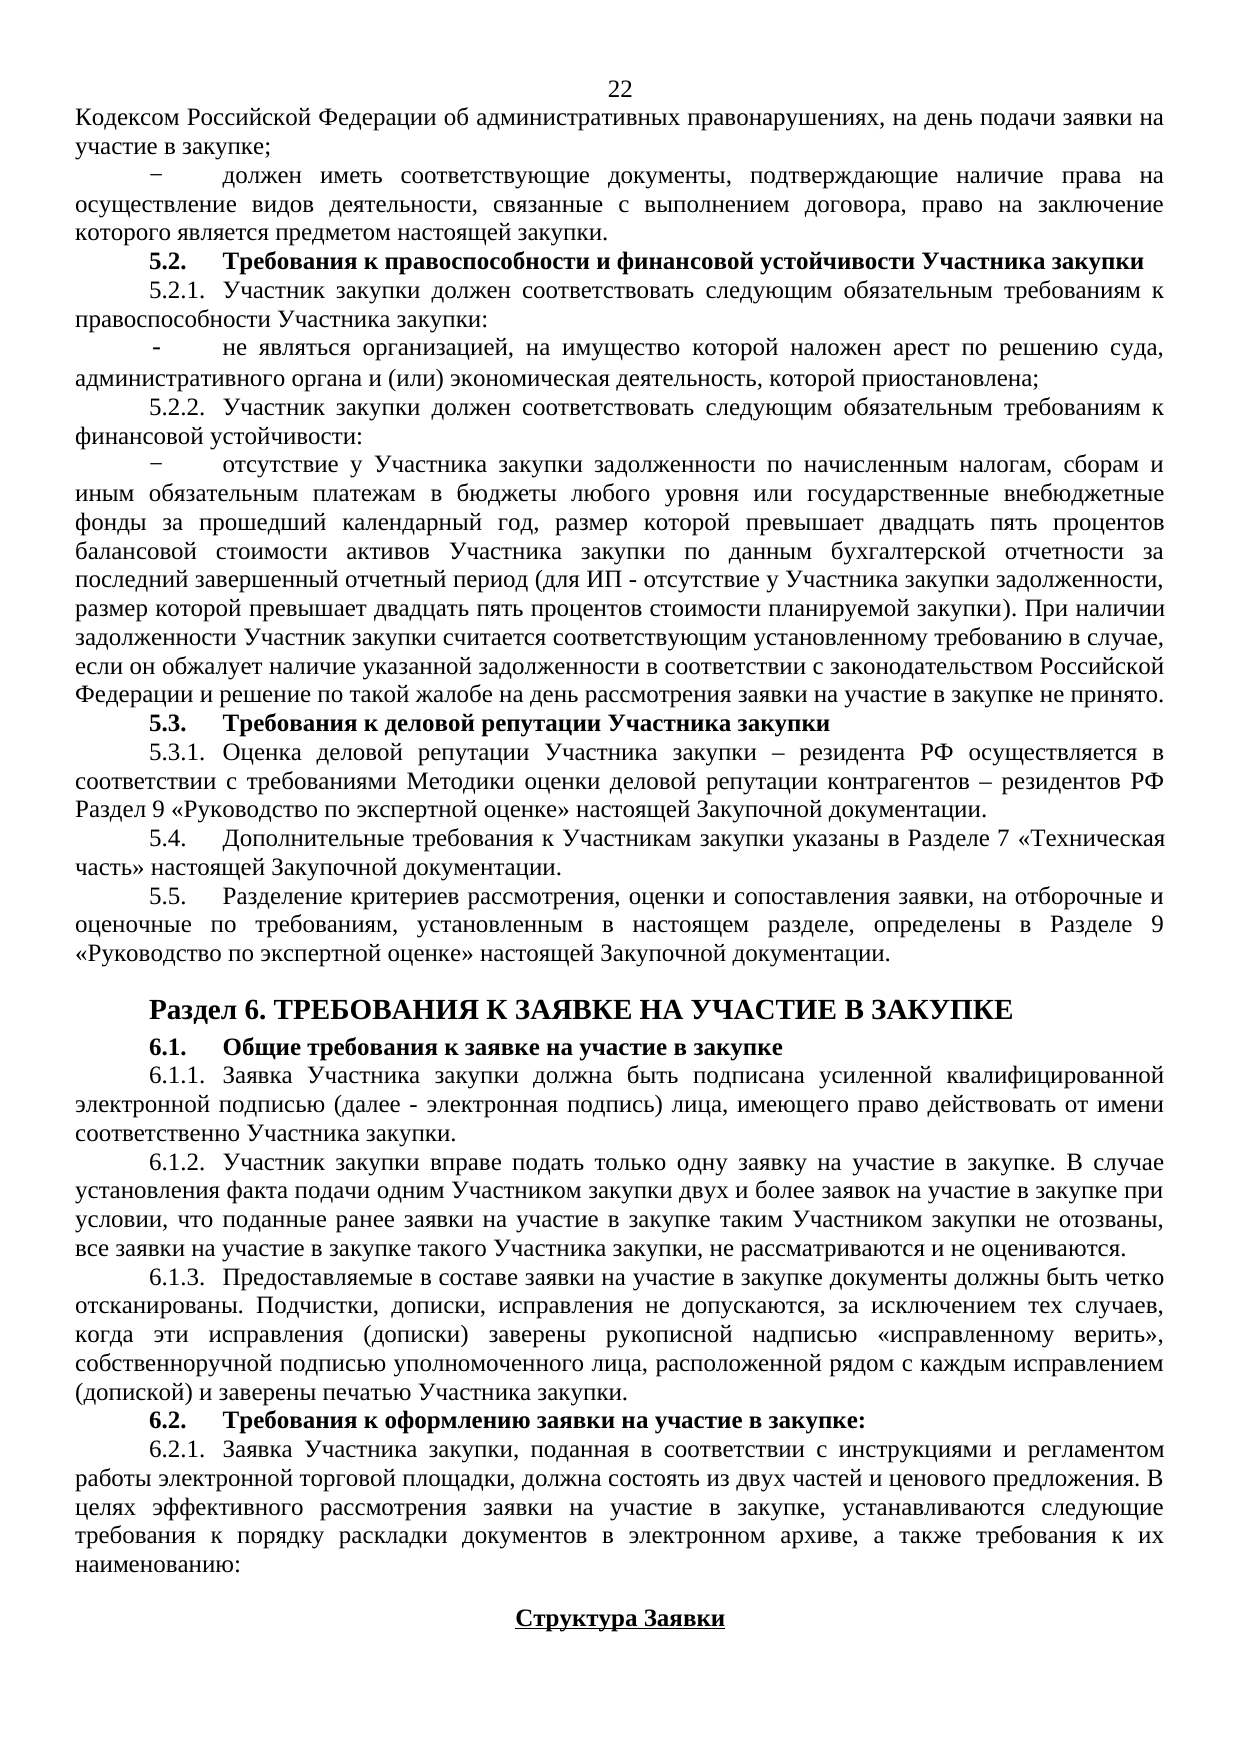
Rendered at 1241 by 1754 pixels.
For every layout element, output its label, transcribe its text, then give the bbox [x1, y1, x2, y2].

list Предоставляемые в составе заявки на участие в закупке документы должны быть четко отсканированы. Подчистки, дописки, исправления не допускаются, за исключением тех случаев, когда эти исправления (дописки) заверены рукописной надписью «исправленному верить», собственноручной подписью уполномоченного лица, расположенной рядом с каждым исправлением (допиской) и заверены печатью Участника закупки. [75, 1262, 1165, 1406]
subtitle Раздел 6. ТРЕБОВАНИЯ К ЗАЯВКЕ НА УЧАСТИЕ В ЗАКУПКЕ [75, 992, 1165, 1026]
list Заявка Участника закупки должна быть подписана усиленной квалифицированной электронной подписью (далее - электронная подпись) лица, имеющего право действовать от имени соответственно Участника закупки. [75, 1061, 1165, 1147]
list Участник закупки должен соответствовать следующим обязательным требованиям к финансовой устойчивости: [75, 392, 1165, 449]
list должен иметь соответствующие документы, подтверждающие наличие права на осуществление видов деятельности, связанные с выполнением договора, право на заключение которого является предметом настоящей закупки. [75, 160, 1165, 246]
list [75, 102, 1165, 160]
list Участник закупки вправе подать только одну заявку на участие в закупке. В случае установления факта подачи одним Участником закупки двух и более заявок на участие в закупке при условии, что поданные ранее заявки на участие в закупке таким Участником закупки не отозваны, все заявки на участие в закупке такого Участника закупки, не рассматриваются и не оцениваются. [75, 1147, 1165, 1262]
list Участник закупки должен соответствовать следующим обязательным требованиям к правоспособности Участника закупки: [75, 275, 1165, 332]
list Разделение критериев рассмотрения, оценки и сопоставления заявки, на отборочные и оценочные по требованиям, установленным в настоящем разделе, определены в Разделе 9 «Руководство по экспертной оценке» настоящей Закупочной документации. [75, 881, 1165, 967]
list Требования к правоспособности и финансовой устойчивости Участника закупки [75, 246, 1165, 275]
list Заявка Участника закупки, поданная в соответствии с инструкциями и регламентом работы электронной торговой площадки, должна состоять из двух частей и ценового предложения. В целях эффективного рассмотрения заявки на участие в закупке, устанавливаются следующие требования к порядку раскладки документов в электронном архиве, а также требования к их наименованию: [75, 1434, 1165, 1578]
list отсутствие у Участника закупки задолженности по начисленным налогам, сборам и иным обязательным платежам в бюджеты любого уровня или государственные внебюджетные фонды за прошедший календарный год, размер которой превышает двадцать пять процентов балансовой стоимости активов Участника закупки по данным бухгалтерской отчетности за последний завершенный отчетный период (для ИП - отсутствие у Участника закупки задолженности, размер которой превышает двадцать пять процентов стоимости планируемой закупки). При наличии задолженности Участник закупки считается соответствующим установленному требованию в случае, если он обжалует наличие указанной задолженности в соответствии с законодательством Российской Федерации и решение по такой жалобе на день рассмотрения заявки на участие в закупке не принято. [75, 449, 1165, 708]
list не являться организацией, на имущество которой наложен арест по решению суда, административного органа и (или) экономическая деятельность, которой приостановлена; [75, 332, 1165, 392]
list Дополнительные требования к Участникам закупки указаны в Разделе 7 «Техническая часть» настоящей Закупочной документации. [75, 823, 1165, 881]
list Общие требования к заявке на участие в закупке [75, 1032, 1165, 1061]
list Требования к деловой репутации Участника закупки [75, 708, 1165, 737]
list Структура Заявки [75, 1603, 1165, 1632]
list Требования к оформлению заявки на участие в закупке: [75, 1406, 1165, 1434]
list Оценка деловой репутации Участника закупки – резидента РФ осуществляется в соответствии с требованиями Методики оценки деловой репутации контрагентов – резидентов РФ Раздел 9 «Руководство по экспертной оценке» настоящей Закупочной документации. [75, 737, 1165, 823]
